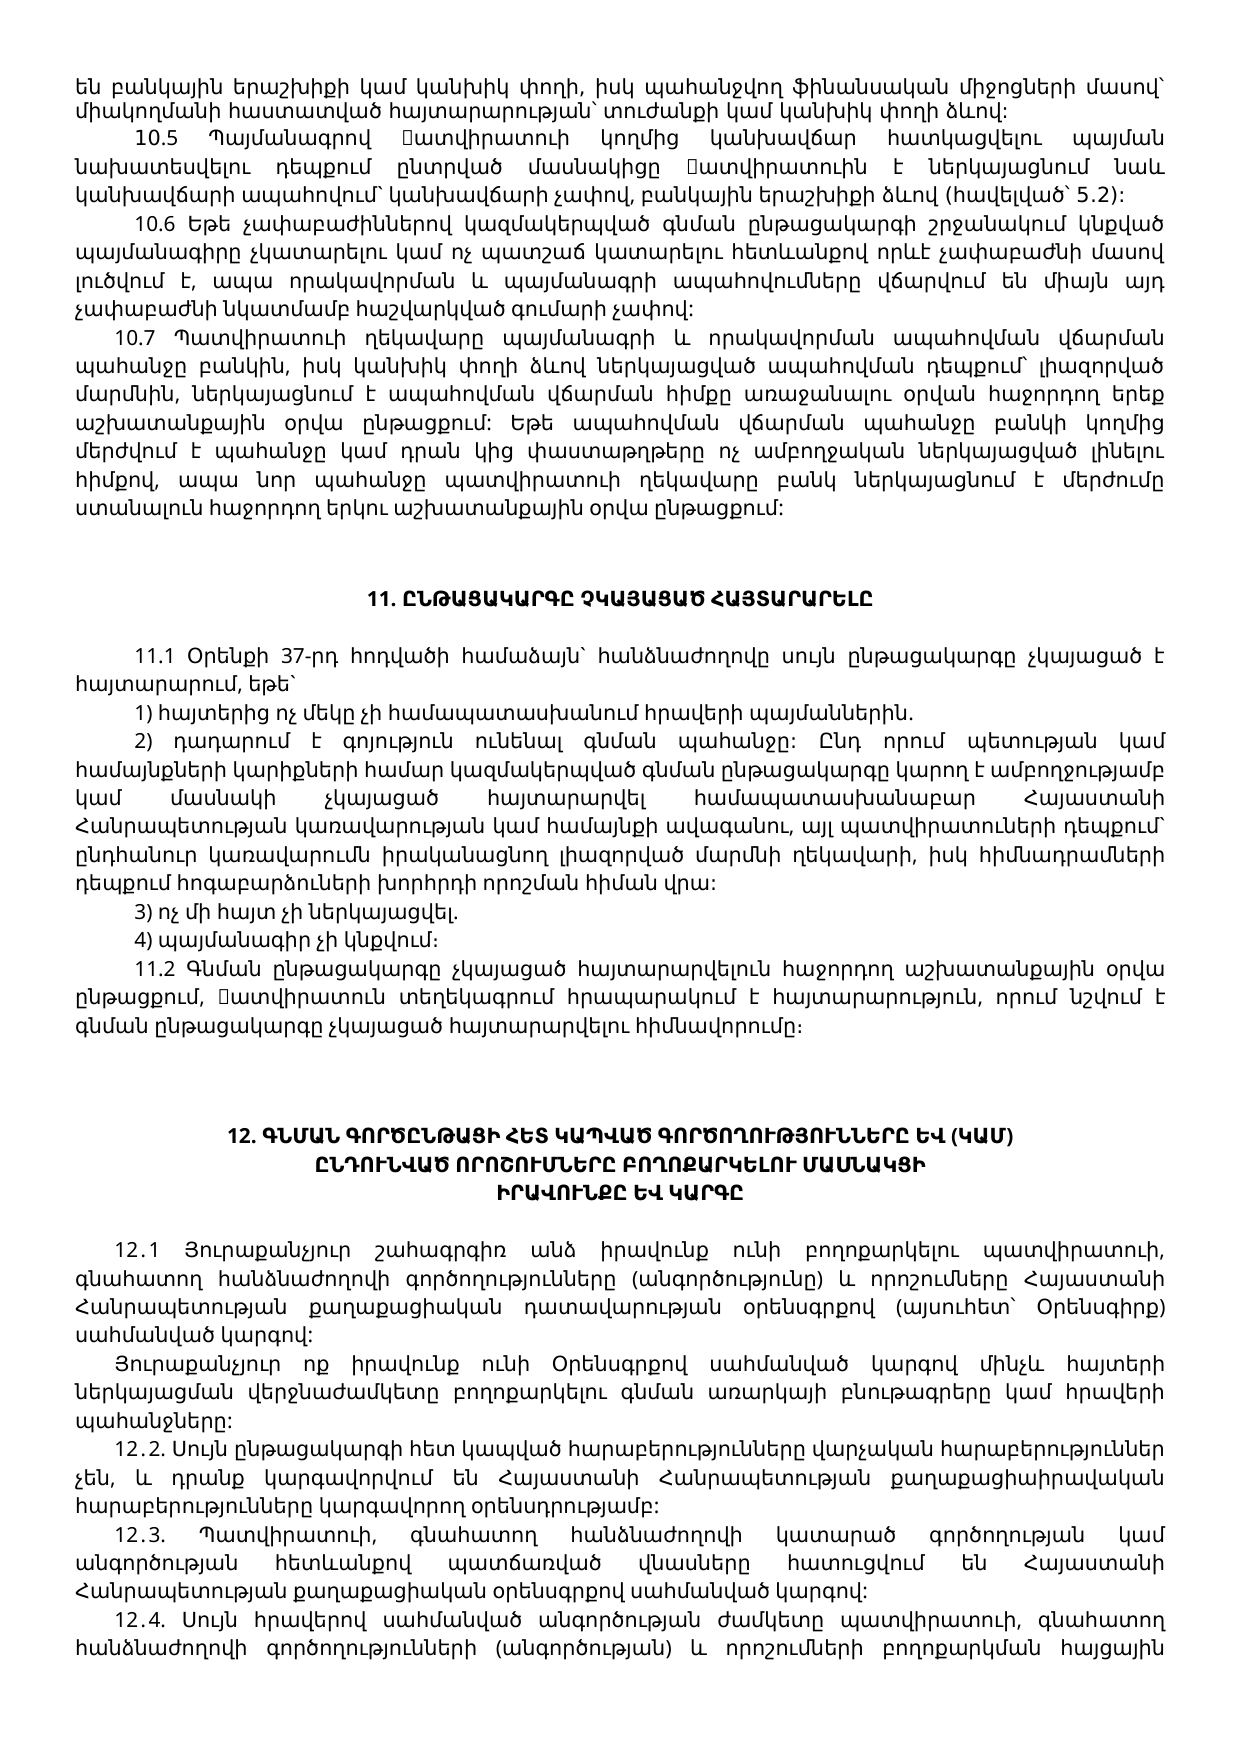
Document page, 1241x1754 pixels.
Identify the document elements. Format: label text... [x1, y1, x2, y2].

text 12․1 Յուրաքանչյուր շահագրգիռ անձ իրավունք ունի բողոքարկելու պատվիրատուի, գնահատող հանձնաժողովի գործողությունները (անգործությունը) և որոշումները Հայաստանի Հանրապետության քաղաքացիական դատավարության օրենսգրքով (այսուհետ՝ Օրենսգիրք) սահմանված կարգով: [75, 1235, 1165, 1349]
text 2) դադարում է գոյություն ունենալ գնման պահանջը: Ընդ որում պետության կամ համայնքների կարիքների համար կազմակերպված գնման ընթացակարգը կարող է ամբողջությամբ կամ մասնակի չկայացած հայտարարվել համապատասխանաբար Հայաստանի Հանրապետության կառավարության կամ համայնքի ավագանու, այլ պատվիրատուների դեպքում` ընդհանուր կառավարումն իրականացնող լիազորված մարմնի ղեկավարի, իսկ հիմնադրամների դեպքում հոգաբարձուների խորհրդի որոշման հիման վրա: [75, 726, 1165, 897]
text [75, 75, 1165, 123]
text 12․2. Սույն ընթացակարգի հետ կապված հարաբերությունները վարչական հարաբերություններ չեն, և դրանք կարգավորվում են Հայաստանի Հանրապետության քաղաքացիաիրավական հարաբերությունները կարգավորող օրենսդրությամբ: [75, 1434, 1165, 1520]
text 11.2 Գնման ընթացակարգը չկայացած հայտարարվելուն հաջորդող աշխատանքային օրվա ընթացքում, պատվիրատուն տեղեկագրում հրապարակում է հայտարարություն, որում նշվում է գնման ընթացակարգը չկայացած հայտարարվելու հիմնավորումը։ [75, 954, 1165, 1039]
text 10.5 Պայմանագրով պատվիրատուի կողմից կանխավճար հատկացվելու պայման նախատեսվելու դեպքում ընտրված մասնակիցը պատվիրատուին է ներկայացնում նաև կանխավճարի ապահովում` կանխավճարի չափով, բանկային երաշխիքի ձևով (հավելված՝ 5․2): [75, 123, 1165, 209]
text ԸՆԴՈՒՆՎԱԾ ՈՐՈՇՈՒՄՆԵՐԸ ԲՈՂՈՔԱՐԿԵԼՈՒ ՄԱՍՆԱԿՑԻ [75, 1150, 1165, 1178]
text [75, 1605, 1165, 1662]
text 10.7 Պատվիրատուի ղեկավարը պայմանագրի և որակավորման ապահովման վճարման պահանջը բանկին, իսկ կանխիկ փողի ձևով ներկայացված ապահովման դեպքում՝ լիազորված մարմնին, ներկայացնում է ապահովման վճարման հիմքը առաջանալու օրվան հաջորդող երեք աշխատանքային օրվա ընթացքում: Եթե ապահովման վճարման պահանջը բանկի կողմից մերժվում է պահանջը կամ դրան կից փաստաթղթերը ոչ ամբողջական ներկայացված լինելու հիմքով, ապա նոր պահանջը պատվիրատուի ղեկավարը բանկ ներկայացնում է մերժումը ստանալուն հաջորդող երկու աշխատանքային օրվա ընթացքում: [75, 323, 1165, 522]
text 10.6 Եթե չափաբաժիններով կազմակերպված գնման ընթացակարգի շրջանակում կնքված պայմանագիրը չկատարելու կամ ոչ պատշաճ կատարելու հետևանքով որևէ չափաբաժնի մասով լուծվում է, ապա որակավորման և պայմանագրի ապահովումները վճարվում են միայն այդ չափաբաժնի նկատմամբ հաշվարկված գումարի չափով: [75, 209, 1165, 323]
text Յուրաքանչյուր ոք իրավունք ունի Օրենսգրքով սահմանված կարգով մինչև հայտերի ներկայացման վերջնաժամկետը բողոքարկելու գնման առարկայի բնութագրերը կամ հրավերի պահանջները: [75, 1349, 1165, 1434]
text 12․3. Պատվիրատուի, գնահատող հանձնաժողովի կատարած գործողության կամ անգործության հետևանքով պատճառված վնասները հատուցվում են Հայաստանի Հանրապետության քաղաքացիական օրենսգրքով սահմանված կարգով: [75, 1520, 1165, 1605]
text 4) պայմանագիր չի կնքվում։ [75, 925, 1165, 954]
text ԻՐԱՎՈՒՆՔԸ ԵՎ ԿԱՐԳԸ [75, 1178, 1165, 1207]
text 1) հայտերից ոչ մեկը չի համապատասխանում հրավերի պայմաններին. [75, 698, 1165, 726]
text 12. ԳՆՄԱՆ ԳՈՐԾԸՆԹԱՑԻ ՀԵՏ ԿԱՊՎԱԾ ԳՈՐԾՈՂՈՒԹՅՈՒՆՆԵՐԸ ԵՎ (ԿԱՄ) [75, 1122, 1165, 1150]
text 11. ԸՆԹԱՑԱԿԱՐԳԸ ՉԿԱՅԱՑԱԾ ՀԱՅՏԱՐԱՐԵԼԸ [75, 584, 1165, 613]
text 11.1 Օրենքի 37-րդ հոդվածի համաձայն` հանձնաժողովը սույն ընթացակարգը չկայացած է հայտարարում, եթե` [75, 641, 1165, 698]
text 3) ոչ մի հայտ չի ներկայացվել. [75, 897, 1165, 925]
